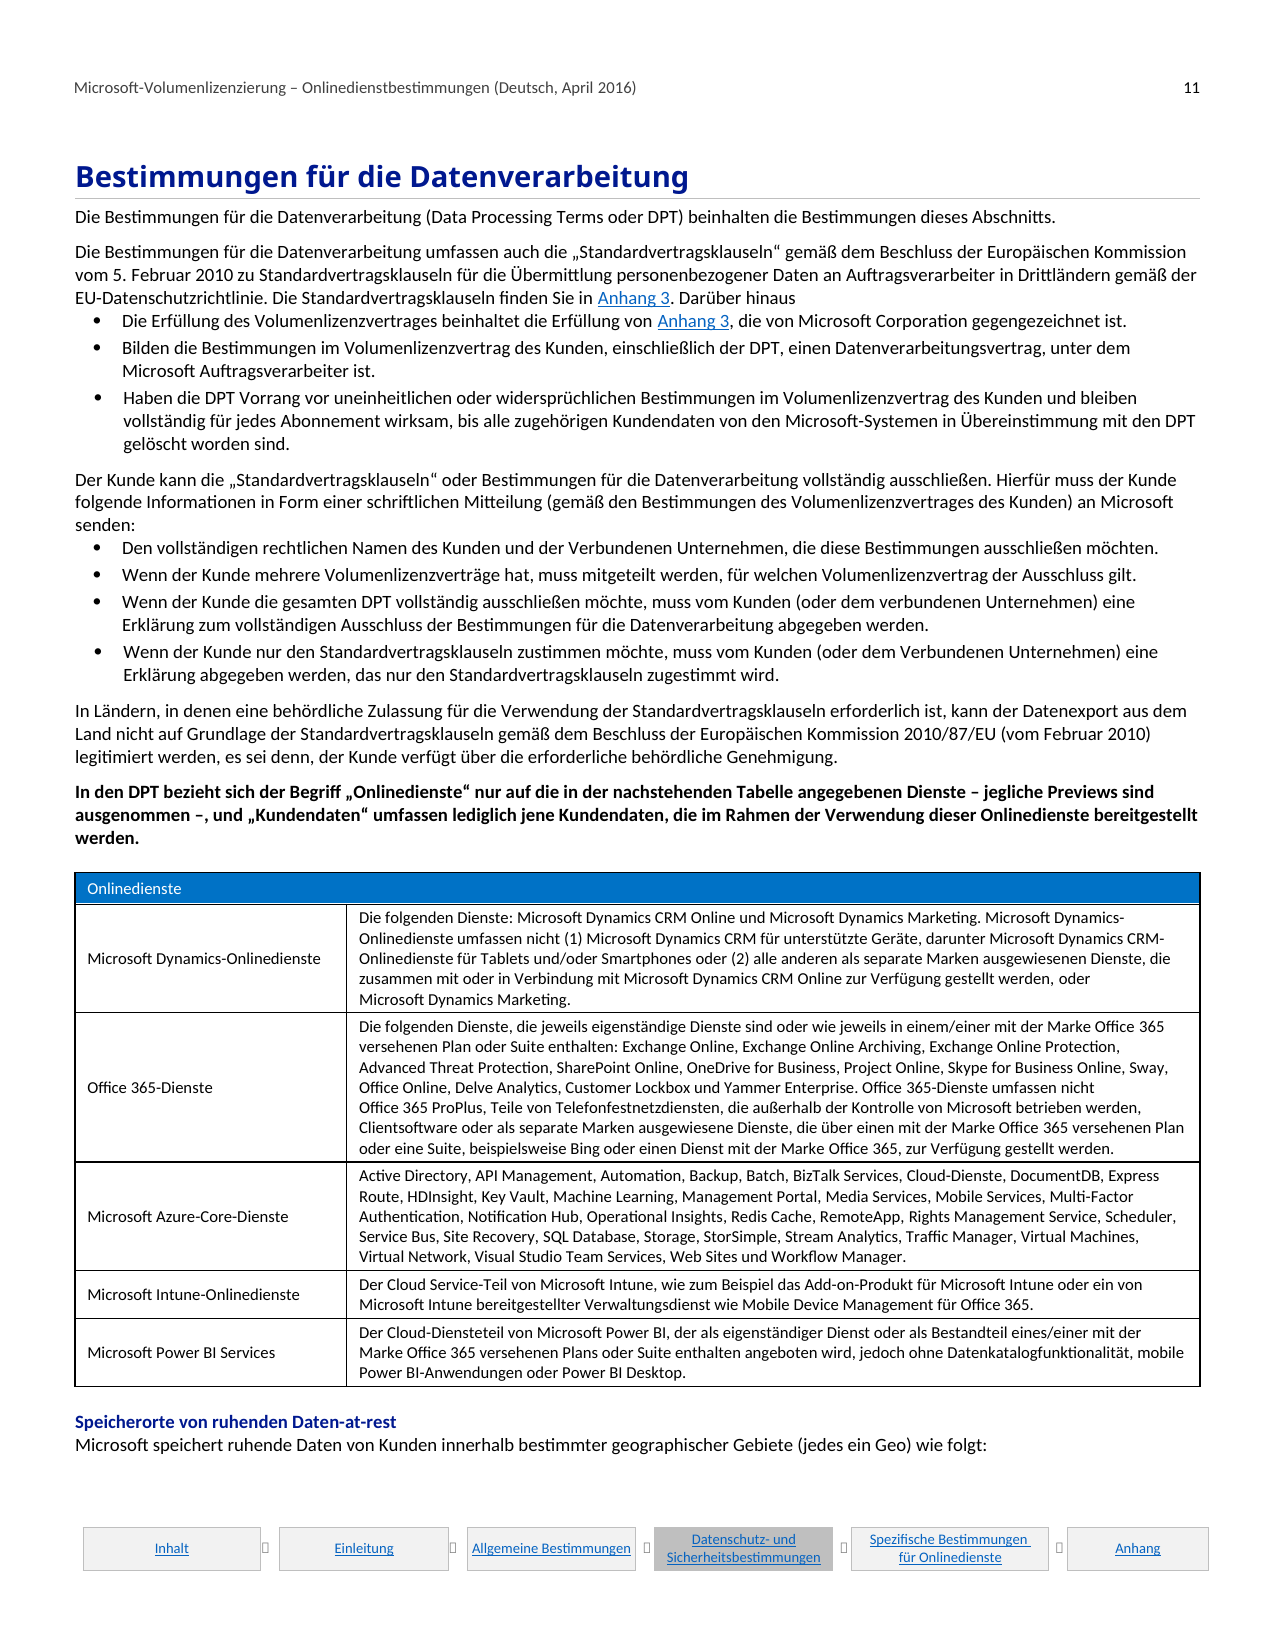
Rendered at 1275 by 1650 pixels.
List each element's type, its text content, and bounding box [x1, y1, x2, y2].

table_cell Die folgenden Dienste, die jeweils eigenständige Dienste sind oder wie jeweils in einem/einer mit der Marke Office 365 versehenen Plan oder Suite enthalten: Exchange Online, Exchange Online Archiving, Exchange Online Protection, Advanced Threat Protection, SharePoint Online, OneDrive for Business, Project Online, Skype for Business Online, Sway, Office Online, Delve Analytics, Customer Lockbox und Yammer Enterprise. Office 365-Dienste umfassen nicht Office 365 ProPlus, Teile von Telefonfestnetzdiensten, die außerhalb der Kontrolle von Microsoft betrieben werden, Clientsoftware oder als separate Marken ausgewiesene Dienste, die über einen mit der Marke Office 365 versehenen Plan oder eine Suite, beispielsweise Bing oder einen Dienst mit der Marke Office 365, zur Verfügung gestellt werden. [347, 1013, 1199, 1161]
list Wenn der Kunde nur den Standardvertragsklauseln zustimmen möchte, muss vom Kunden (oder dem Verbundenen Unternehmen) eine Erklärung abgegeben werden, das nur den Standardvertragsklauseln zugestimmt wird. [94, 641, 1200, 687]
list Wenn der Kunde mehrere Volumenlizenzverträge hat, muss mitgeteilt werden, für welchen Volumenlizenzvertrag der Ausschluss gilt. [94, 564, 1200, 587]
table_cell Microsoft Azure-Core-Dienste [76, 1163, 346, 1270]
table_cell Microsoft Intune-Onlinedienste [76, 1271, 346, 1318]
table_cell Der Cloud Service-Teil von Microsoft Intune, wie zum Beispiel das Add-on-Produkt für Microsoft Intune oder ein von Microsoft Intune bereitgestellter Verwaltungsdienst wie Mobile Device Management für Office 365. [347, 1271, 1199, 1318]
list Die Erfüllung des Volumenlizenzvertrages beinhaltet die Erfüllung von Anhang 3, die von Microsoft Corporation gegengezeichnet ist. [94, 309, 1200, 332]
subtitle Bestimmungen für die Datenverarbeitung [75, 156, 1200, 198]
list Microsoft speichert ruhende Daten von Kunden innerhalb bestimmter geographischer Gebiete (jedes ein Geo) wie folgt: [75, 1433, 1200, 1456]
table_cell Die folgenden Dienste: Microsoft Dynamics CRM Online und Microsoft Dynamics Marketing. Microsoft Dynamics-Onlinedienste umfassen nicht (1) Microsoft Dynamics CRM für unterstützte Geräte, darunter Microsoft Dynamics CRM-Onlinedienste für Tablets und/oder Smartphones oder (2) alle anderen als separate Marken ausgewiesenen Dienste, die zusammen mit oder in Verbindung mit Microsoft Dynamics CRM Online zur Verfügung gestellt werden, oder Microsoft Dynamics Marketing. [347, 905, 1199, 1012]
table_cell Office 365-Dienste [76, 1013, 346, 1161]
list Haben die DPT Vorrang vor uneinheitlichen oder widersprüchlichen Bestimmungen im Volumenlizenzvertrag des Kunden und bleiben vollständig für jedes Abonnement wirksam, bis alle zugehörigen Kundendaten von den Microsoft-Systemen in Übereinstimmung mit den DPT gelöscht worden sind. [94, 387, 1200, 455]
table_cell Microsoft Power BI Services [76, 1319, 346, 1386]
subtitle Speicherorte von ruhenden Daten-at-rest [75, 1410, 1200, 1433]
list Wenn der Kunde die gesamten DPT vollständig ausschließen möchte, muss vom Kunden (oder dem verbundenen Unternehmen) eine Erklärung zum vollständigen Ausschluss der Bestimmungen für die Datenverarbeitung abgegeben werden. [94, 591, 1200, 637]
list Den vollständigen rechtlichen Namen des Kunden und der Verbundenen Unternehmen, die diese Bestimmungen ausschließen möchten. [94, 537, 1200, 559]
list Die Bestimmungen für die Datenverarbeitung umfassen auch die „Standardvertragsklauseln“ gemäß dem Beschluss der Europäischen Kommission vom 5. Februar 2010 zu Standardvertragsklauseln für die Übermittlung personenbezogener Daten an Auftragsverarbeiter in Drittländern gemäß der EU-Datenschutzrichtlinie. Die Standardvertragsklauseln finden Sie in Anhang 3. Darüber hinaus [75, 241, 1200, 309]
table_header Onlinedienste [76, 873, 1199, 903]
table_cell Active Directory, API Management, Automation, Backup, Batch, BizTalk Services, Cloud-Dienste, DocumentDB, Express Route, HDInsight, Key Vault, Machine Learning, Management Portal, Media Services, Mobile Services, Multi-Factor Authentication, Notification Hub, Operational Insights, Redis Cache, RemoteApp, Rights Management Service, Scheduler, Service Bus, Site Recovery, SQL Database, Storage, StorSimple, Stream Analytics, Traffic Manager, Virtual Machines, Virtual Network, Visual Studio Team Services, Web Sites und Workflow Manager. [347, 1163, 1199, 1270]
list In Ländern, in denen eine behördliche Zulassung für die Verwendung der Standardvertragsklauseln erforderlich ist, kann der Datenexport aus dem Land nicht auf Grundlage der Standardvertragsklauseln gemäß dem Beschluss der Europäischen Kommission 2010/87/EU (vom Februar 2010) legitimiert werden, es sei denn, der Kunde verfügt über die erforderliche behördliche Genehmigung. [75, 699, 1200, 768]
table_cell Microsoft Dynamics-Onlinedienste [76, 905, 346, 1012]
list Bilden die Bestimmungen im Volumenlizenzvertrag des Kunden, einschließlich der DPT, einen Datenverarbeitungsvertrag, unter dem Microsoft Auftragsverarbeiter ist. [94, 337, 1200, 382]
table_cell Der Cloud-Diensteteil von Microsoft Power BI, der als eigenständiger Dienst oder als Bestandteil eines/einer mit der Marke Office 365 versehenen Plans oder Suite enthalten angeboten wird, jedoch ohne Datenkatalogfunktionalität, mobile Power BI-Anwendungen oder Power BI Desktop. [347, 1319, 1199, 1386]
list Die Bestimmungen für die Datenverarbeitung (Data Processing Terms oder DPT) beinhalten die Bestimmungen dieses Abschnitts. [75, 205, 1200, 228]
list In den DPT bezieht sich der Begriff „Onlinedienste“ nur auf die in der nachstehenden Tabelle angegebenen Dienste – jegliche Previews sind ausgenommen –, und „Kundendaten“ umfassen lediglich jene Kundendaten, die im Rahmen der Verwendung dieser Onlinedienste bereitgestellt werden. [75, 780, 1200, 849]
list Der Kunde kann die „Standardvertragsklauseln“ oder Bestimmungen für die Datenverarbeitung vollständig ausschließen. Hierfür muss der Kunde folgende Informationen in Form einer schriftlichen Mitteilung (gemäß den Bestimmungen des Volumenlizenzvertrages des Kunden) an Microsoft senden: [75, 468, 1200, 537]
